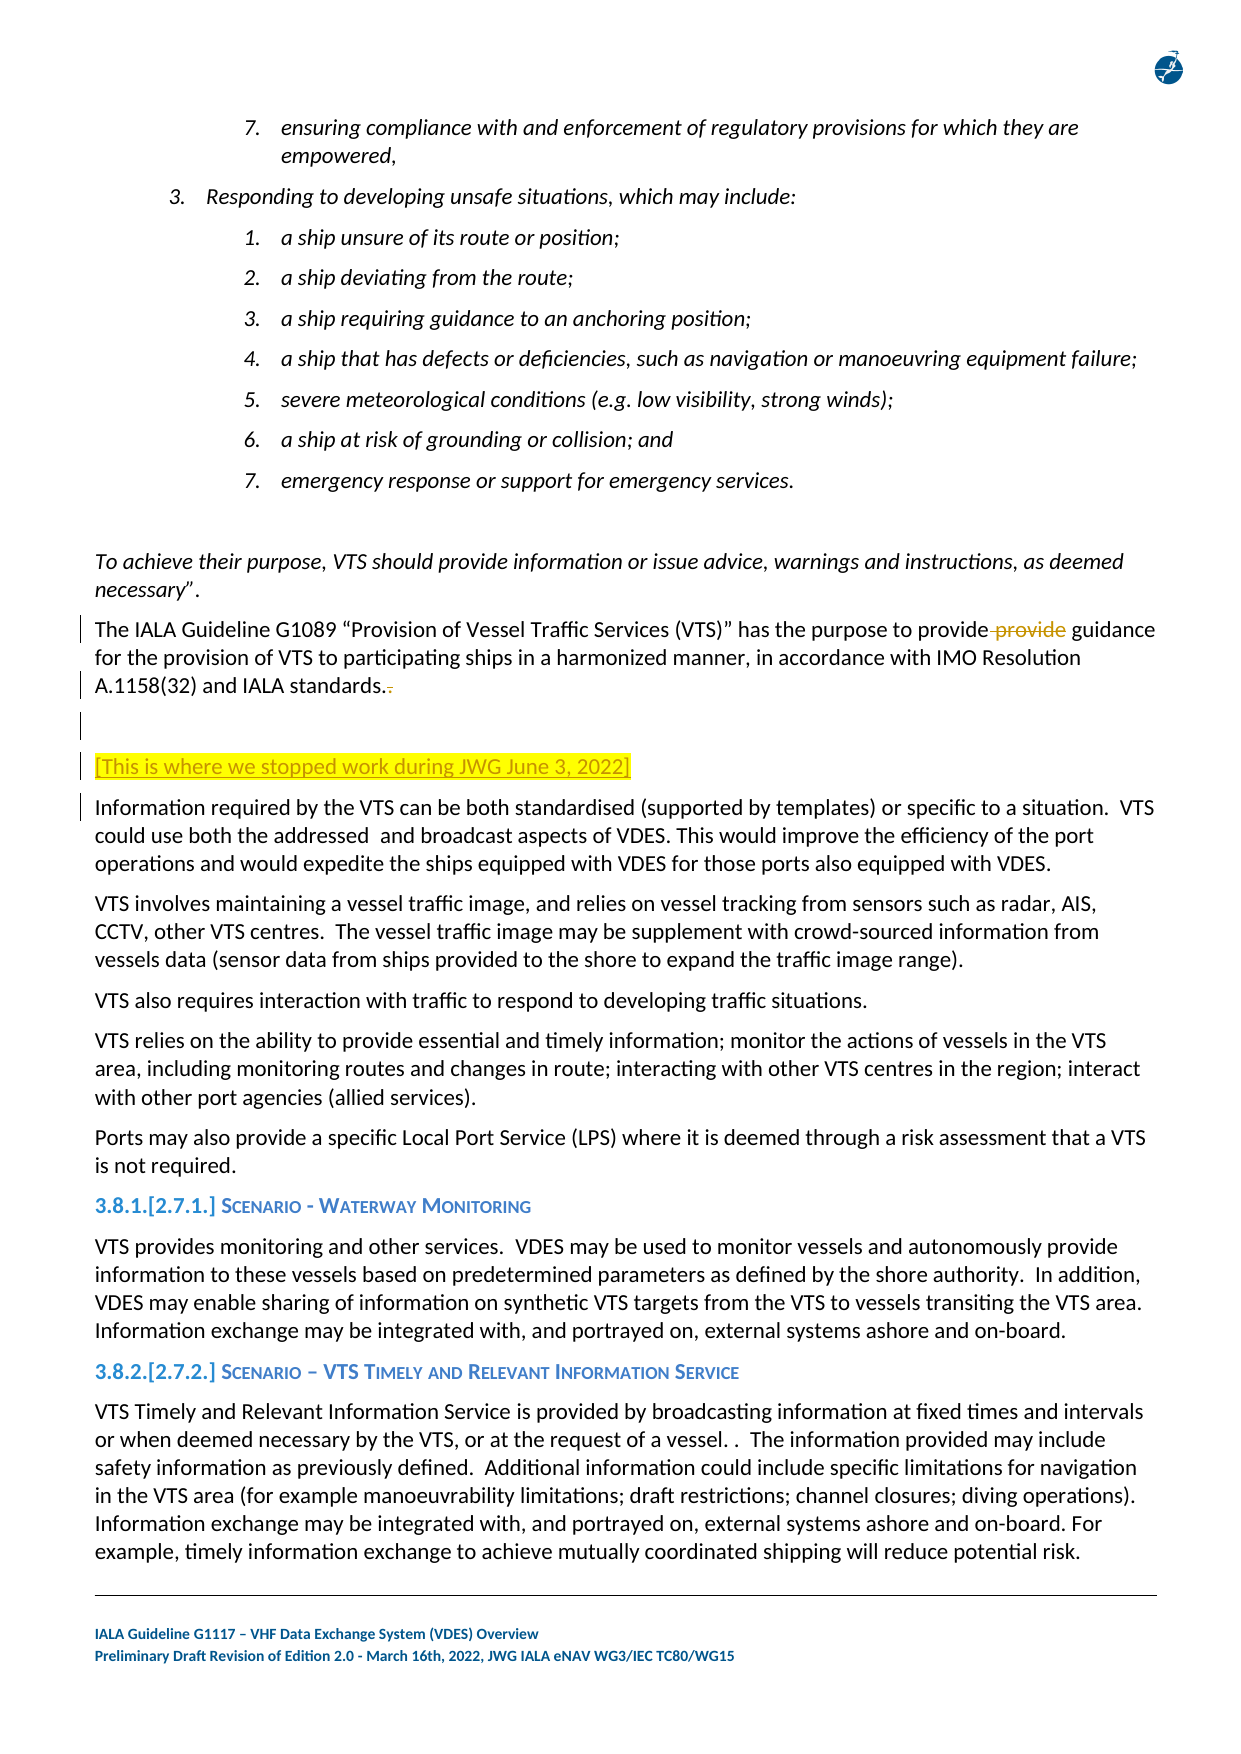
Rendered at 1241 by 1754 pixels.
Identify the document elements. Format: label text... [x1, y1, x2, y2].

list Responding to developing unsafe situations, which may include: [168, 182, 1157, 210]
text VTS relies on the ability to provide essential and timely information; monitor the actions of vessels in the VTS area, including monitoring routes and changes in route; interacting with other VTS centres in the region; interact with other port agencies (allied services). [94, 1027, 1157, 1111]
text To achieve their purpose, VTS should provide information or issue advice, warnings and instructions, as deemed necessary”. [94, 547, 1157, 603]
picture [1123, 0, 1241, 119]
subtitle Scenario – VTS Timely and Relevant Information Service [94, 1357, 1157, 1385]
list a ship unsure of its route or position; [243, 223, 1157, 251]
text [94, 1397, 1157, 1565]
list severe meteorological conditions (e.g. low visibility, strong winds); [243, 385, 1157, 413]
text VTS provides monitoring and other services. VDES may be used to monitor vessels and autonomously provide information to these vessels based on predetermined parameters as defined by the shore authority. In addition, VDES may enable sharing of information on synthetic VTS targets from the VTS to vessels transiting the VTS area. Information exchange may be integrated with, and portrayed on, external systems ashore and on-board. [94, 1232, 1157, 1344]
list a ship that has defects or deficiencies, such as navigation or manoeuvring equipment failure; [243, 344, 1157, 372]
text Information required by the VTS can be both standardised (supported by templates) or specific to a situation. VTS could use both the addressed and broadcast aspects of VDES. This would improve the efficiency of the port operations and would expedite the ships equipped with VDES for those ports also equipped with VDES. [94, 793, 1157, 877]
subtitle Scenario - Waterway Monitoring [94, 1192, 1157, 1220]
text The IALA Guideline G1089 “Provision of Vessel Traffic Services (VTS)” has the purpose to provide guidance for the provision of VTS to participating ships in a harmonized manner, in accordance with IMO Resolution A.1158(32) and IALA standards. [94, 615, 1157, 699]
text VTS also requires interaction with traffic to respond to developing traffic situations. [94, 986, 1157, 1014]
text Ports may also provide a specific Local Port Service (LPS) where it is deemed through a risk assessment that a VTS is not required. [94, 1123, 1157, 1179]
list a ship deviating from the route; [243, 263, 1157, 291]
list emergency response or support for emergency services. [243, 466, 1157, 494]
text VTS involves maintaining a vessel traffic image, and relies on vessel tracking from sensors such as radar, AIS, CCTV, other VTS centres. The vessel traffic image may be supplement with crowd-sourced information from vessels data (sensor data from ships provided to the shore to expand the traffic image range). [94, 889, 1157, 973]
list ensuring compliance with and enforcement of regulatory provisions for which they are empowered, [243, 113, 1157, 169]
list a ship at risk of grounding or collision; and [243, 425, 1157, 453]
list a ship requiring guidance to an anchoring position; [243, 304, 1157, 332]
